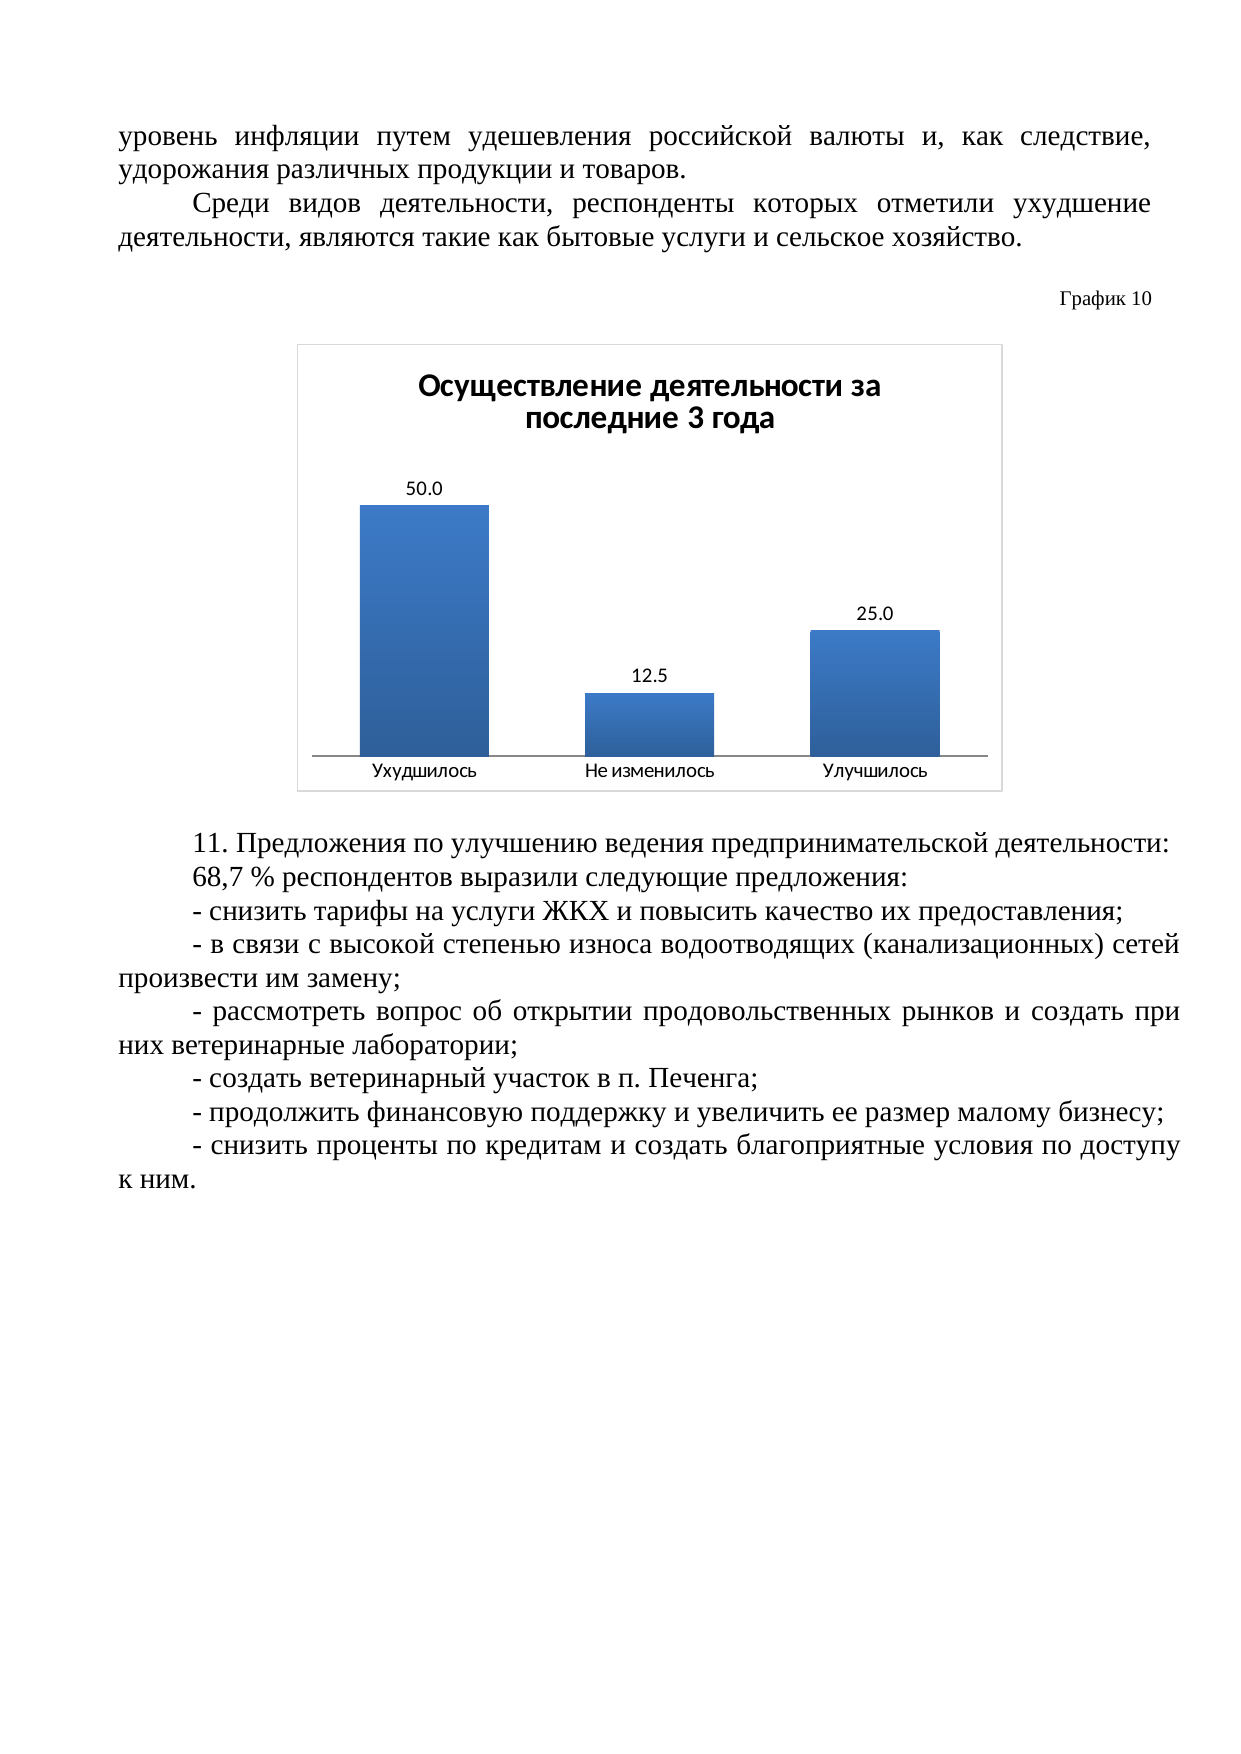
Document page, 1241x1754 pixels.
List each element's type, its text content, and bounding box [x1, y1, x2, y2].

text - рассмотреть вопрос об открытии продовольственных рынков и создать при них ветеринарные лаборатории; [118, 993, 1181, 1060]
text 11. Предложения по улучшению ведения предпринимательской деятельности: [118, 826, 1181, 859]
text - продолжить финансовую поддержку и увеличить ее размер малому бизнесу; [118, 1094, 1181, 1127]
text График 10 [118, 286, 1152, 310]
text - в связи с высокой степенью износа водоотводящих (канализационных) сетей произвести им замену; [118, 926, 1181, 993]
text 68,7 % респондентов выразили следующие предложения: [118, 859, 1181, 893]
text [118, 118, 1152, 185]
text - снизить проценты по кредитам и создать благоприятные условия по доступу к ним. [118, 1127, 1181, 1194]
text - создать ветеринарный участок в п. Печенга; [118, 1060, 1181, 1094]
text - снизить тарифы на услуги ЖКХ и повысить качество их предоставления; [118, 893, 1181, 926]
text Среди видов деятельности, респонденты которых отметили ухудшение деятельности, являются такие как бытовые услуги и сельское хозяйство. [118, 185, 1152, 252]
